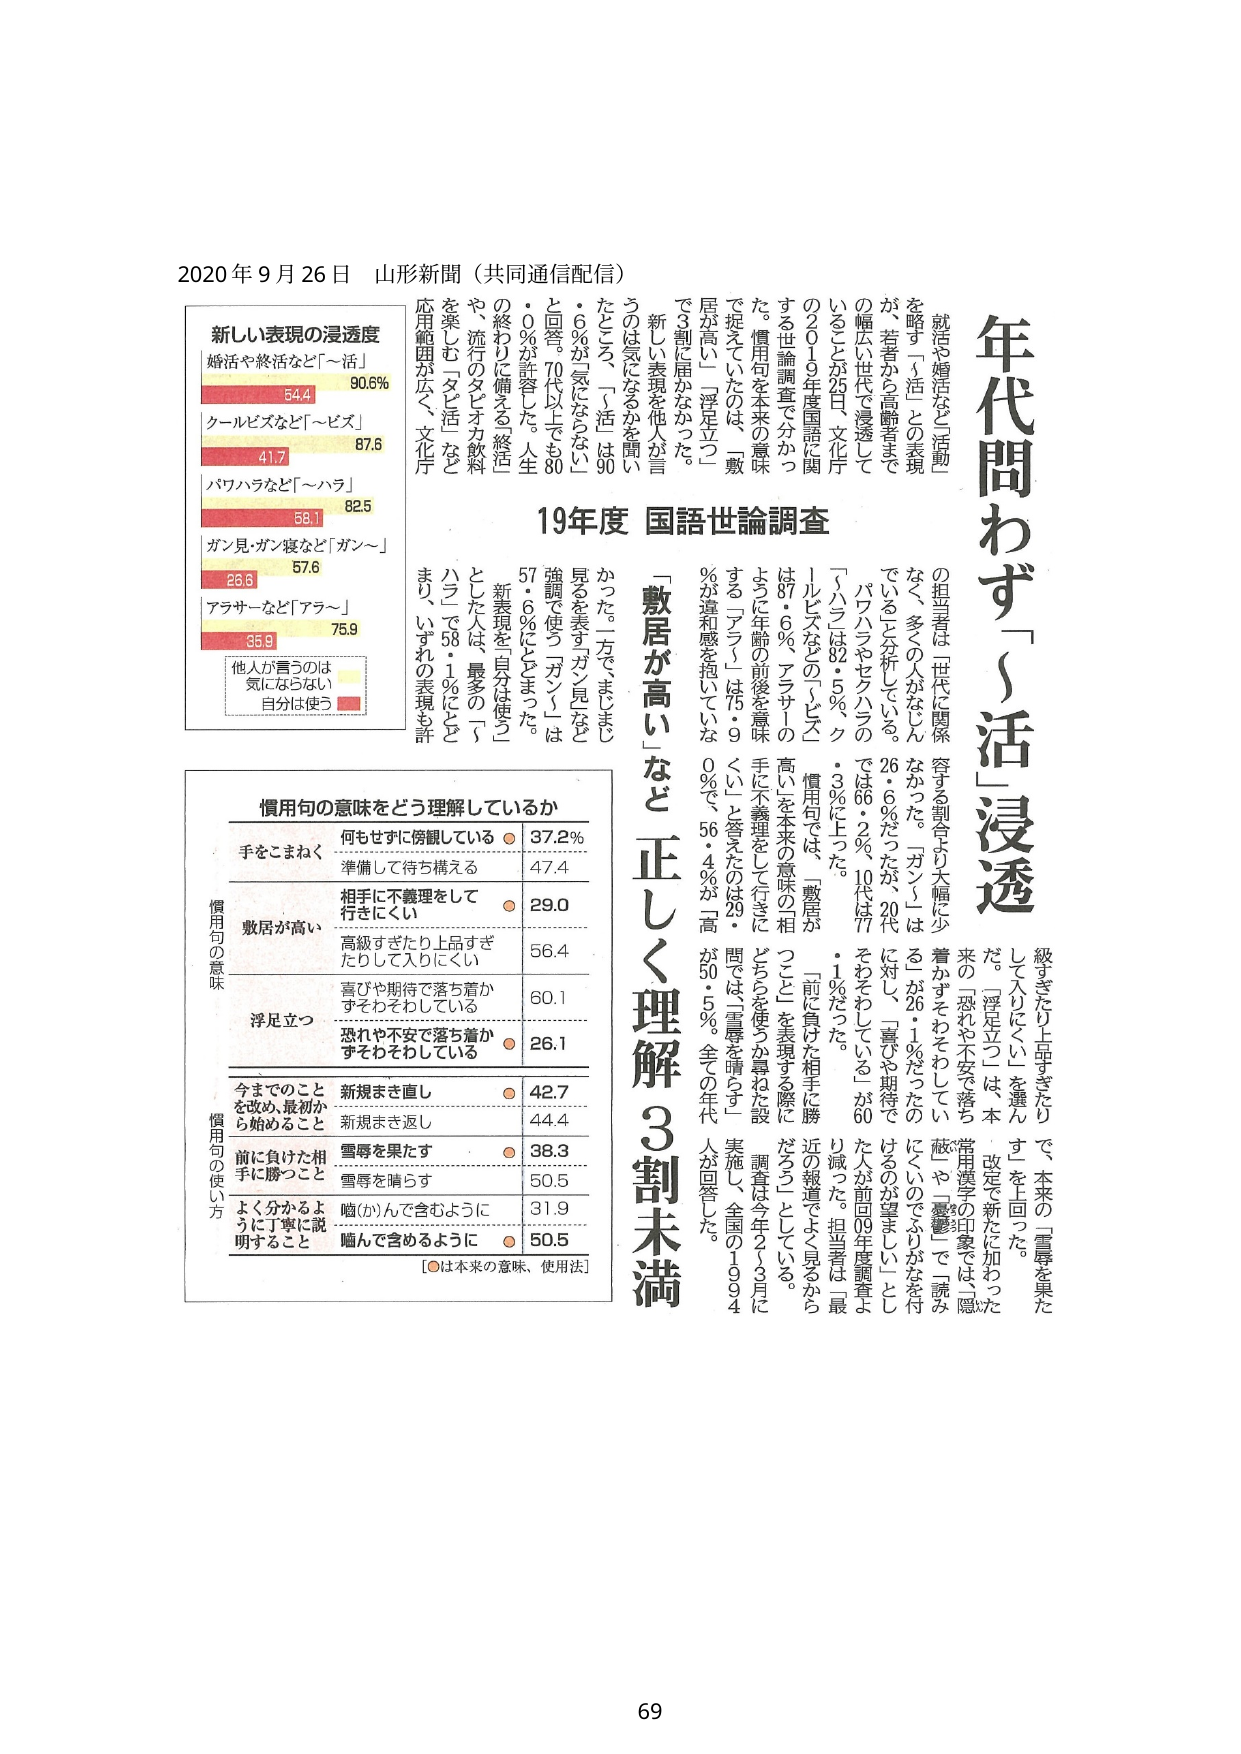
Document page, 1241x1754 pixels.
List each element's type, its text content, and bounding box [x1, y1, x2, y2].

text 2020年9月26日 山形新聞（共同通信配信） [177, 254, 1063, 292]
picture [176, 291, 1055, 1316]
